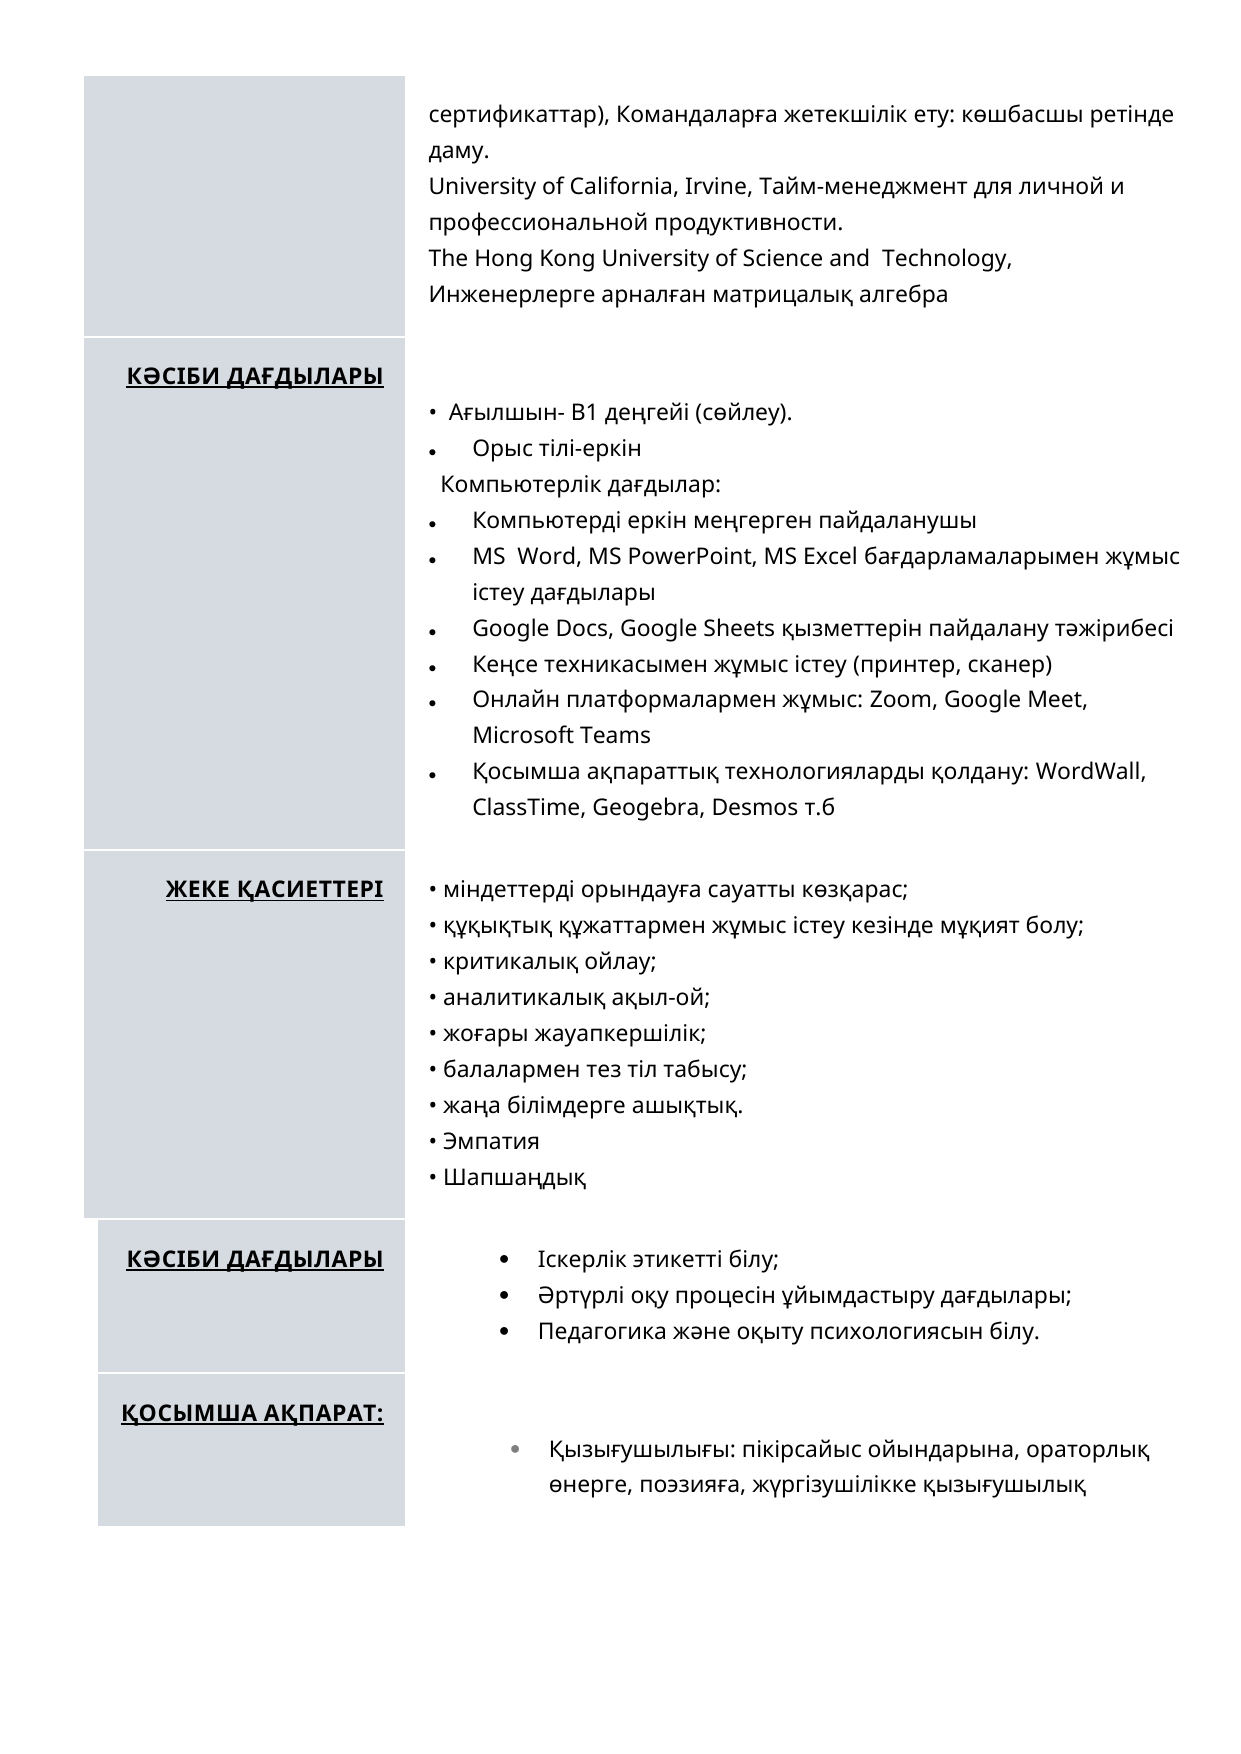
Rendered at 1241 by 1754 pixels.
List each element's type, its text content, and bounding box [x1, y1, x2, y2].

table_cell КӘСІБИ ДАҒДЫЛАРЫ [84, 338, 405, 849]
table_cell КӘСІБИ ДАҒДЫЛАРЫ [98, 1220, 405, 1372]
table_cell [407, 76, 1206, 336]
table_cell ЖЕКЕ ҚАСИЕТТЕРІ [84, 851, 405, 1218]
table_cell Қызығушылығы: пікірсайыс ойындарына, ораторлық өнерге, поэзияға, жүргізушілікке қызығушылық [407, 1374, 1206, 1526]
table_cell Іскерлік этикетті білу; Әртүрлі оқу процесін ұйымдастыру дағдылары; Педагогика және оқыту психологиясын білу. [407, 1220, 1206, 1372]
table_cell • Ағылшын- В1 деңгейі (сөйлеу). Орыс тілі-еркін Компьютерлік дағдылар: Компьютерді еркін меңгерген пайдаланушы MS Word, MS PowerPoint, MS Excel бағдарламаларымен жұмыс істеу дағдылары Google Docs, Google Sheets қызметтерін пайдалану тәжірибесі Кеңсе техникасымен жұмыс істеу (принтер, сканер) Онлайн платформалармен жұмыс: Zoom, Google Meet, Microsoft Teams Қосымша ақпараттық технологияларды қолдану: WordWall, ClassTime, Geogebra, Desmos т.б [407, 338, 1206, 849]
table_cell • міндеттерді орындауға сауатты көзқарас; • құқықтық құжаттармен жұмыс істеу кезінде мұқият болу; • критикалық ойлау; • аналитикалық ақыл-ой; • жоғары жауапкершілік; • балалармен тез тіл табысу; • жаңа білімдерге ашықтық. • Эмпатия • Шапшаңдық [407, 851, 1206, 1218]
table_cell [84, 76, 405, 336]
table_cell ҚОСЫМША АҚПАРАТ: [98, 1374, 405, 1526]
